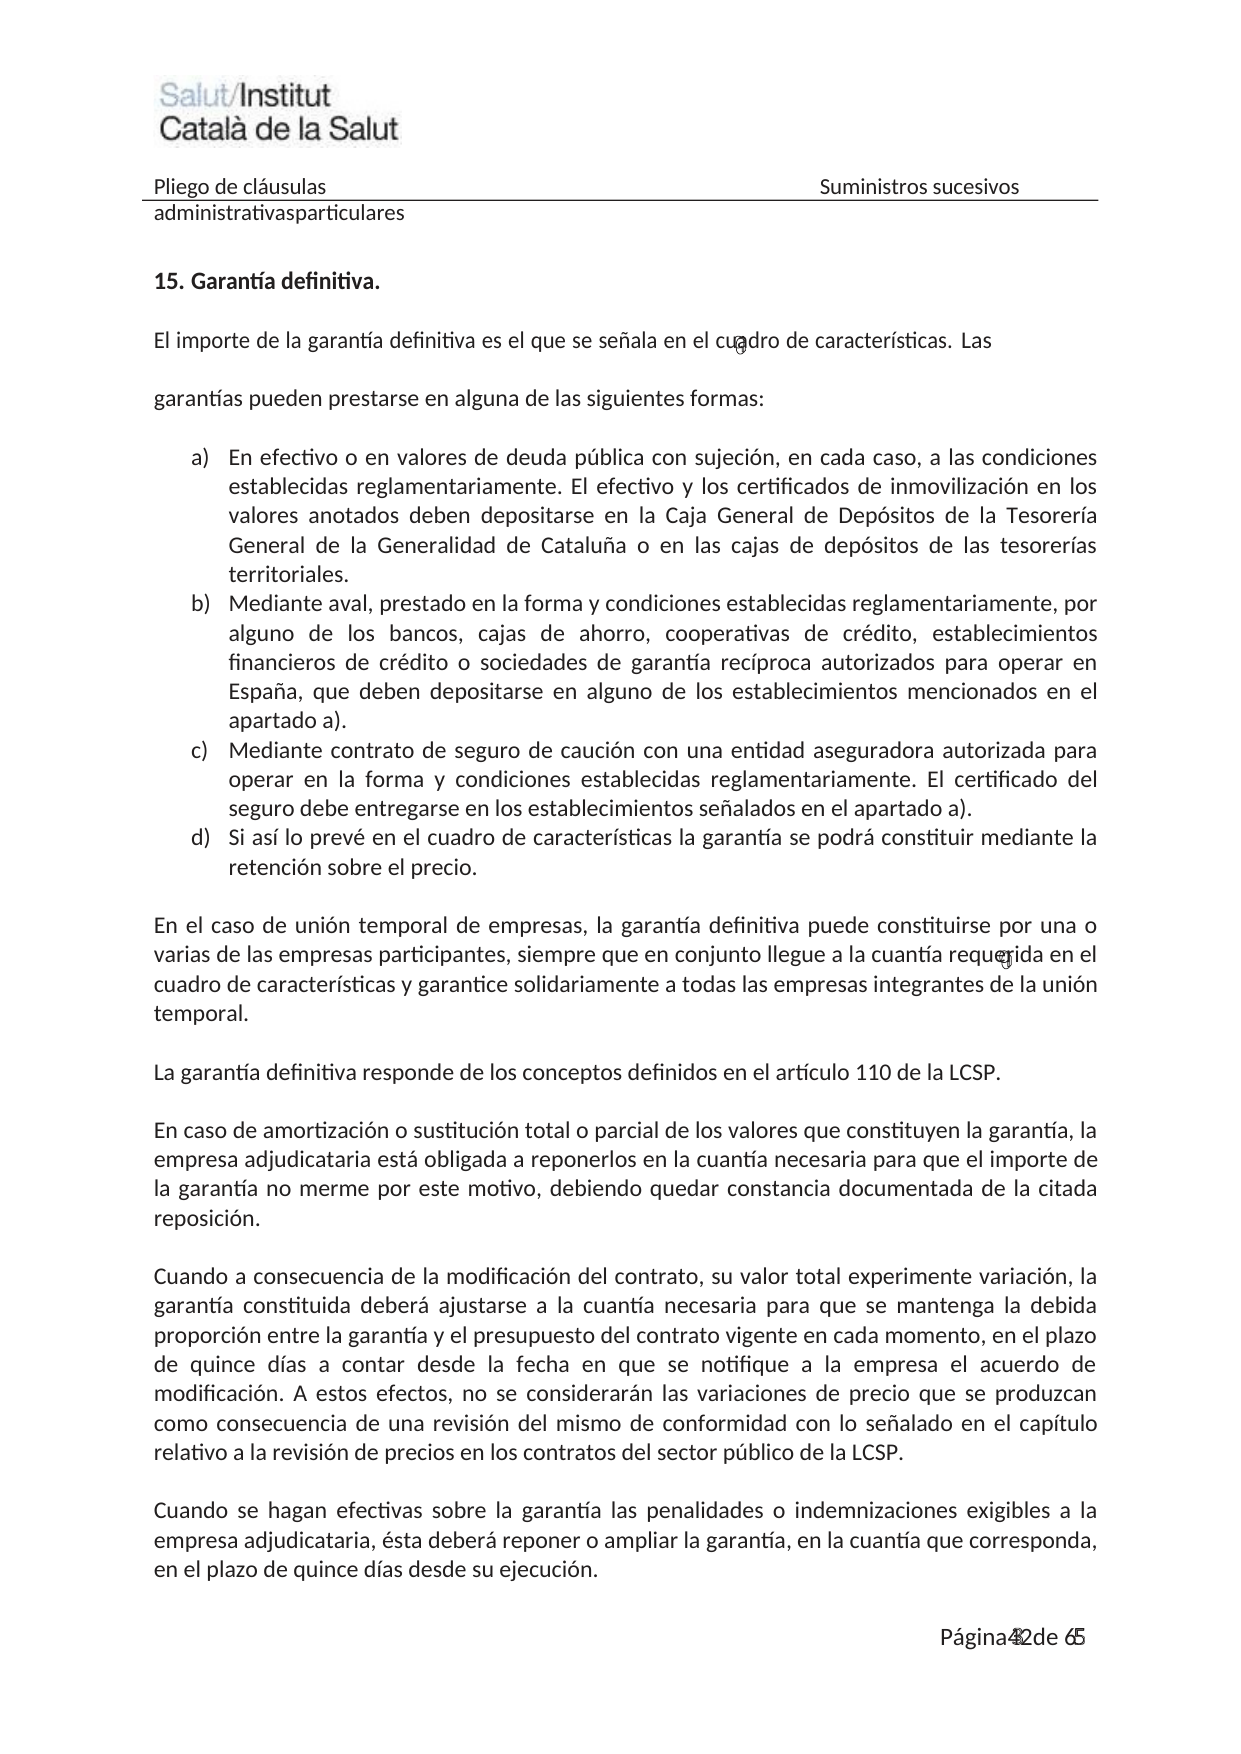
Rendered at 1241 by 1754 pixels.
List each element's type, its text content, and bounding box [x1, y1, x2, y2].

text Cuando a consecuencia de la modificación del contrato, su valor total experimente variación, la garantía constituida deberá ajustarse a la cuantía necesaria para que se mantenga la debida proporción entre la garantía y el presupuesto del contrato vigente en cada momento, en el plazo de quince días a contar desde la fecha en que se notifique a la empresa el acuerdo de modificación. A estos efectos, no se considerarán las variaciones de precio que se produzcan como consecuencia de una revisión del mismo de conformidad con lo señalado en el capítulo relativo a la revisión de precios en los contratos del sector público de la LCSP. [153, 1261, 1099, 1466]
list Mediante aval, prestado en la forma y condiciones establecidas reglamentariamente, por alguno de los bancos, cajas de ahorro, cooperativas de crédito, establecimientos financieros de crédito o sociedades de garantía recíproca autorizados para operar en España, que deben depositarse en alguno de los establecimientos mencionados en el apartado a). [191, 588, 1099, 735]
list Si así lo prevé en el cuadro de características la garantía se podrá constituir mediante la retención sobre el precio. [191, 822, 1099, 881]
list Mediante contrato de seguro de caución con una entidad aseguradora autorizada para operar en la forma y condiciones establecidas reglamentariamente. El certificado del seguro debe entregarse en los establecimientos señalados en el apartado a). [191, 735, 1099, 822]
text En el caso de unión temporal de empresas, la garantía definitiva puede constituirse por una o varias de las empresas participantes, siempre que en conjunto llegue a la cuantía requerida en el cuadro de características y garantice solidariamente a todas las empresas integrantes de la unión temporal. [153, 910, 1099, 1027]
text El importe de la garantía definitiva es el que se señala en el cuadro de características. Las garantías pueden prestarse en alguna de las siguientes formas: [153, 325, 992, 413]
subtitle Garantía definitiva. [153, 265, 1115, 296]
text La garantía definitiva responde de los conceptos definidos en el artículo 110 de la LCSP. [153, 1057, 1115, 1086]
text Cuando se hagan efectivas sobre la garantía las penalidades o indemnizaciones exigibles a la empresa adjudicataria, ésta deberá reponer o ampliar la garantía, en la cuantía que corresponda, en el plazo de quince días desde su ejecución. [153, 1496, 1098, 1583]
list En efectivo o en valores de deuda pública con sujeción, en cada caso, a las condiciones establecidas reglamentariamente. El efectivo y los certificados de inmovilización en los valores anotados deben depositarse en la Caja General de Depósitos de la Tesorería General de la Generalidad de Cataluña o en las cajas de depósitos de las tesorerías territoriales. [191, 442, 1099, 588]
picture [1074, 1628, 1085, 1645]
picture [153, 75, 402, 148]
text En caso de amortización o sustitución total o parcial de los valores que constituyen la garantía, la empresa adjudicataria está obligada a reponerlos en la cuantía necesaria para que el importe de la garantía no merme por este motivo, debiendo quedar constancia documentada de la citada reposición. [153, 1115, 1099, 1232]
